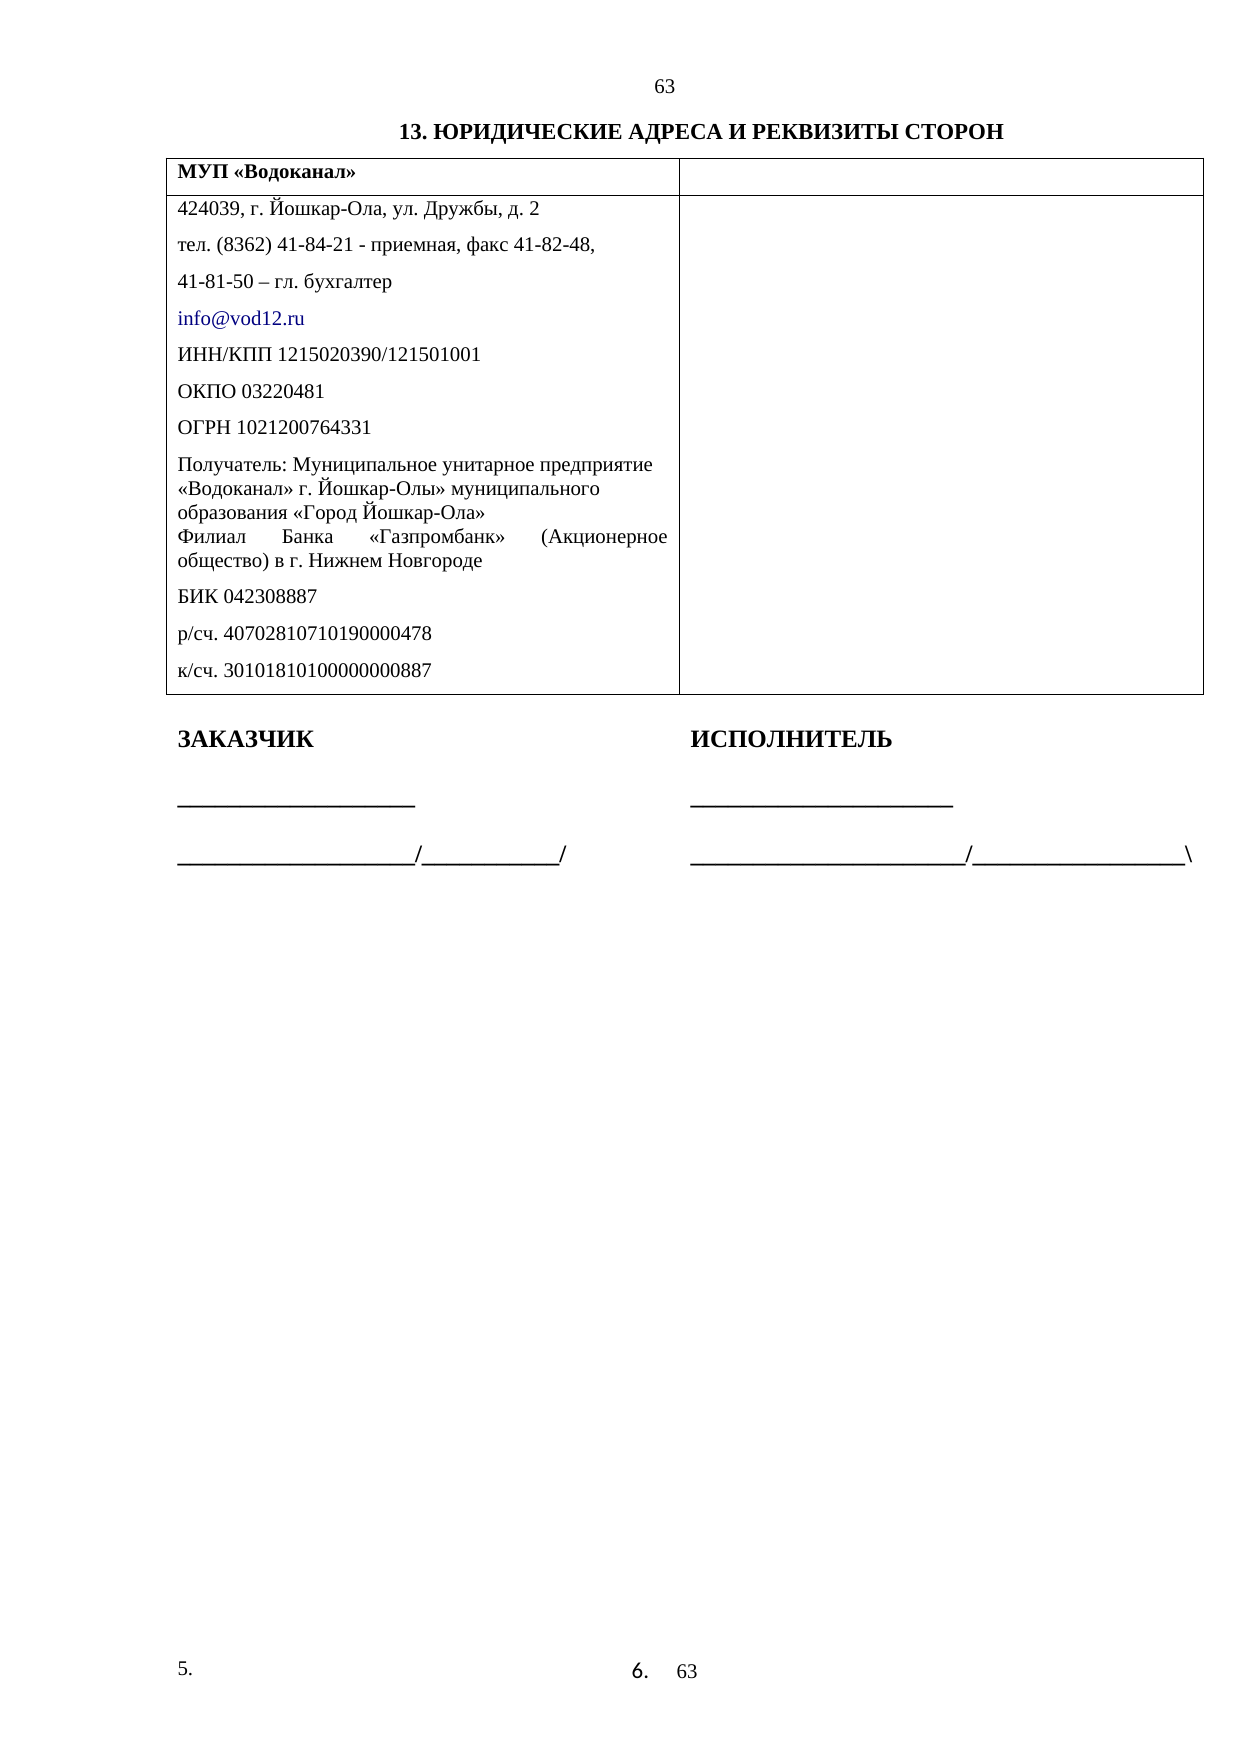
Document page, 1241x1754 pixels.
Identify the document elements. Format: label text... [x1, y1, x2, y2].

table_header [680, 159, 1203, 195]
text 13. ЮРИДИЧЕСКИЕ АДРЕСА И РЕКВИЗИТЫ СТОРОН [177, 118, 1152, 144]
table_cell ИСПОЛНИТЕЛЬ _____________________ ______________________/_________________\ [679, 695, 1203, 971]
table_cell [680, 196, 1203, 694]
table_cell 424039, г. Йошкар-Ола, ул. Дружбы, д. 2 тел. (8362) 41-84-21 - приемная, факс 41-82-48, 41-81-50 – гл. бухгалтер info@vod12.ru ИНН/КПП 1215020390/121501001 ОКПО 03220481 ОГРН 1021200764331 Получатель: Муниципальное унитарное предприятие «Водоканал» г. Йошкар-Олы» муниципального образования «Город Йошкар-Ола» Филиал Банка «Газпромбанк» (Акционерное общество) в г. Нижнем Новгороде БИК 042308887 р/сч. 40702810710190000478 к/сч. 30101810100000000887 [167, 196, 679, 694]
table_header МУП «Водоканал» [167, 159, 679, 195]
table_cell ЗАКАЗЧИК ___________________ ___________________/___________/ [166, 695, 679, 971]
